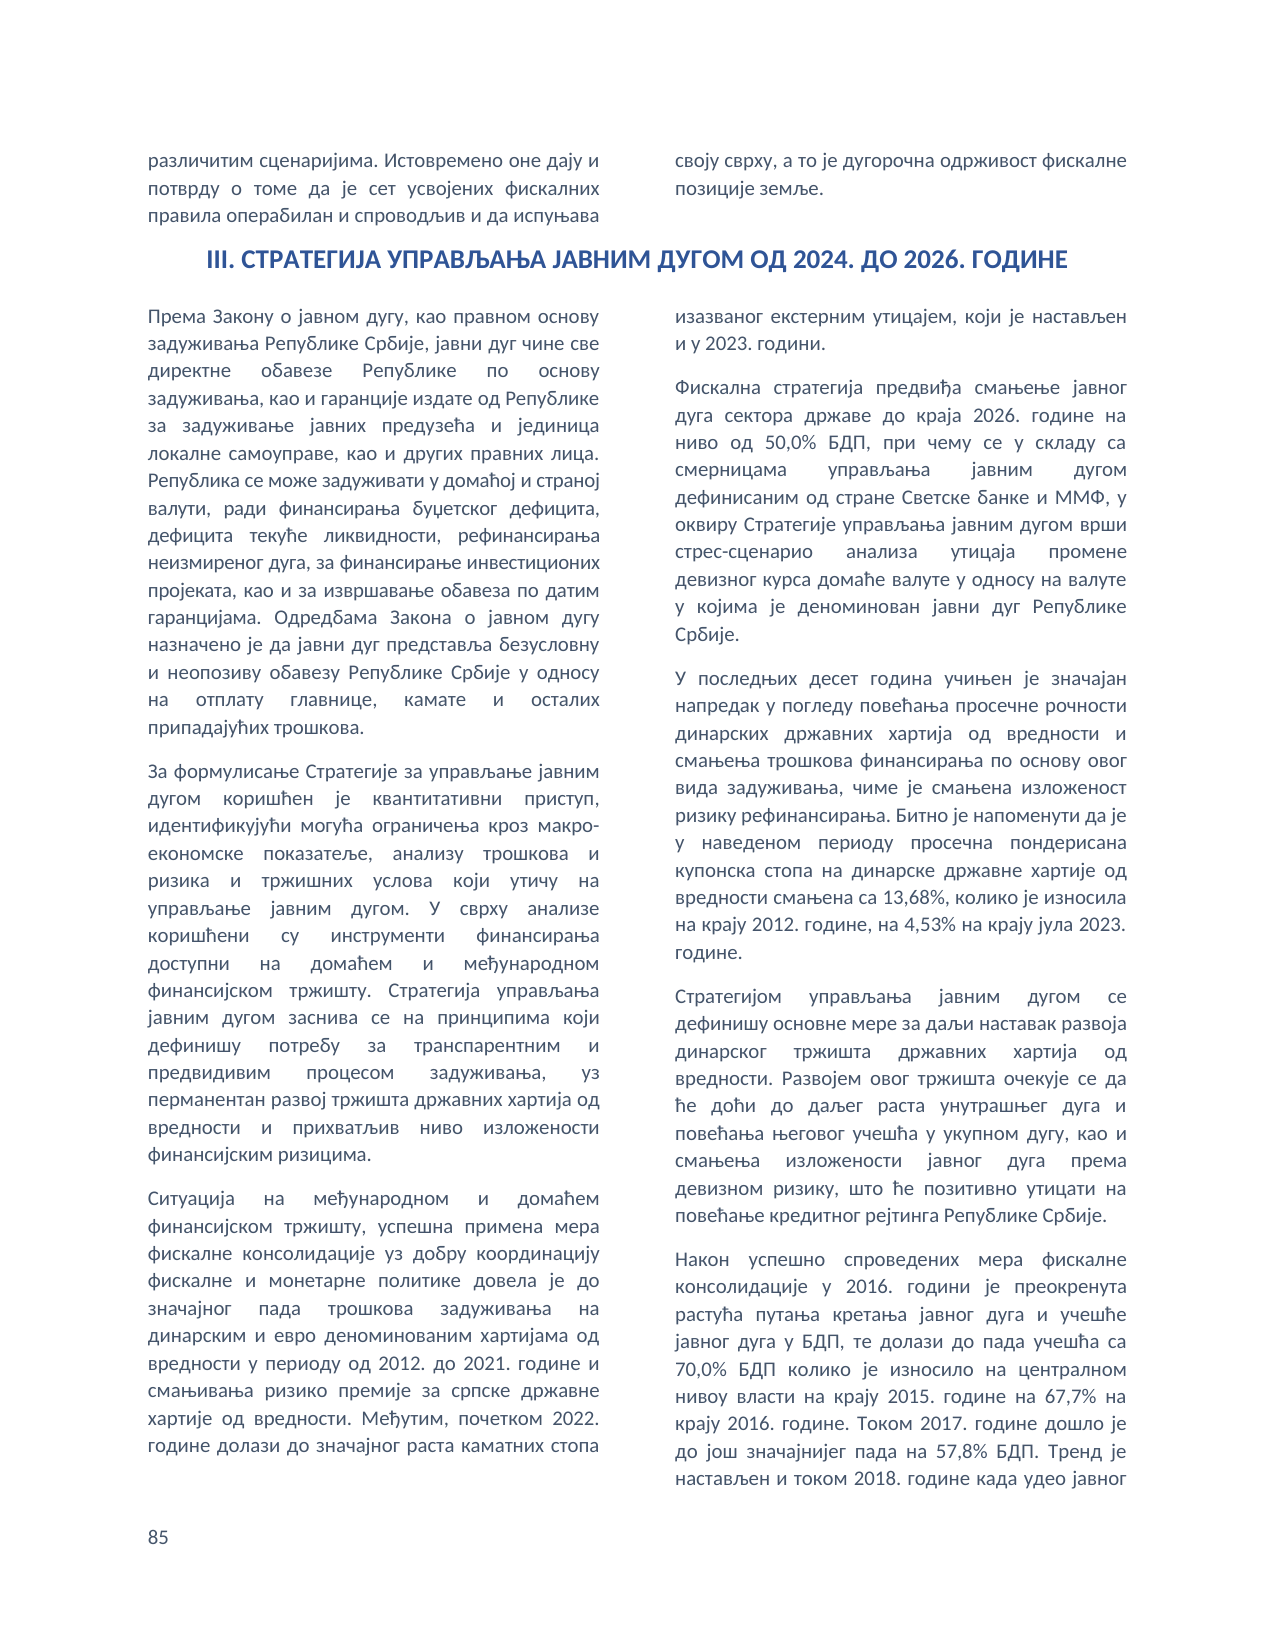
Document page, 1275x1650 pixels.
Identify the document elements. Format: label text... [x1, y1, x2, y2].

text Ситуација на међународном и домаћем финансијском тржишту, успешна примена мера фискалне консолидације уз добру координацију фискалне и монетарне политике довела је до значајног пада трошкова задуживања на динарским и евро деноминованим хартијама од вредности у периоду од 2012. до 2021. године и смањивања ризико премије за српске државне хартије од вредности. Међутим, почетком 2022. године долази до значајног раста каматних стопа изазваног екстерним утицајем, који је настављен и у 2023. години. [148, 1186, 600, 1457]
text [675, 148, 1127, 200]
subtitle III. СТРАТЕГИЈА УПРАВЉАЊА ЈАВНИМ ДУГОМ ОД 2024. ДО 2026. ГОДИНЕ [148, 242, 1127, 275]
text У последњих десет година учињен је значајан напредак у погледу повећања просечне рочности динарских државних хартија од вредности и смањења трошкова финансирања по основу овог вида задуживања, чиме је смањена изложеност ризику рефинансирања. Битно је напоменути да је у наведеном периоду просечна пондерисана купонска стопа на динарске државне хартије од вредности смањена са 13,68%, колико је износила на крају 2012. године, на 4,53% на крају јула 2023. године. [675, 665, 1127, 964]
text Стратегијом управљања јавним дугом се дефинишу основне мере за даљи наставак развоја динарског тржишта државних хартија од вредности. Развојем овог тржишта очекује се да ће доћи до даљег раста унутрашњег дуга и повећања његовог учешћа у укупном дугу, као и смањења изложености јавног дуга према девизном ризику, што ће позитивно утицати на повећање кредитног рејтинга Републике Србије. [675, 983, 1127, 1228]
text За формулисање Стратегије за управљање јавним дугом коришћен је квантитативни приступ, идентификујући могућа ограничења кроз макро-економске показатеље, анализу трошкова и ризика и тржишних услова који утичу на управљање јавним дугом. У сврху анализе коришћени су инструменти финансирања доступни на домаћем и међународном финансијском тржишту. Стратегија управљања јавним дугом заснива се на принципима који дефинишу потребу за транспарентним и предвидивим процесом задуживања, уз перманентан развој тржишта државних хартија од вредности и прихватљив ниво изложености финансијским ризицима. [148, 758, 600, 1167]
text Према Закону о јавном дугу, као правном основу задуживања Републике Србије, јавни дуг чине све директне обавезе Републике по основу задуживања, као и гаранције издате од Републике за задуживање јавних предузећа и јединица локалне самоуправе, као и других правних лица. Република се може задуживати у домаћој и страној валути, ради финансирања буџетског дефицита, дефицита текуће ликвидности, рефинансирања неизмиреног дуга, за финансирање инвестиционих пројеката, као и за извршавање обавеза по датим гаранцијама. Одредбама Закона о јавном дугу назначено је да јавни дуг представља безусловну и неопозиву обавезу Републике Србије у односу на отплату главнице, камате и осталих припадајућих трошкова. [148, 303, 600, 739]
text Фискална стратегија предвиђа смањење јавног дуга сектора државе до краја 2026. године на ниво од 50,0% БДП, при чему се у складу са смерницама управљања јавним дугом дефинисаним од стране Светске банке и ММФ, у оквиру Стратегије управљања јавним дугом врши стрес-сценарио анализа утицаја промене девизног курса домаће валуте у односу на валуте у којима је деноминован јавни дуг Републике Србије. [675, 374, 1127, 646]
